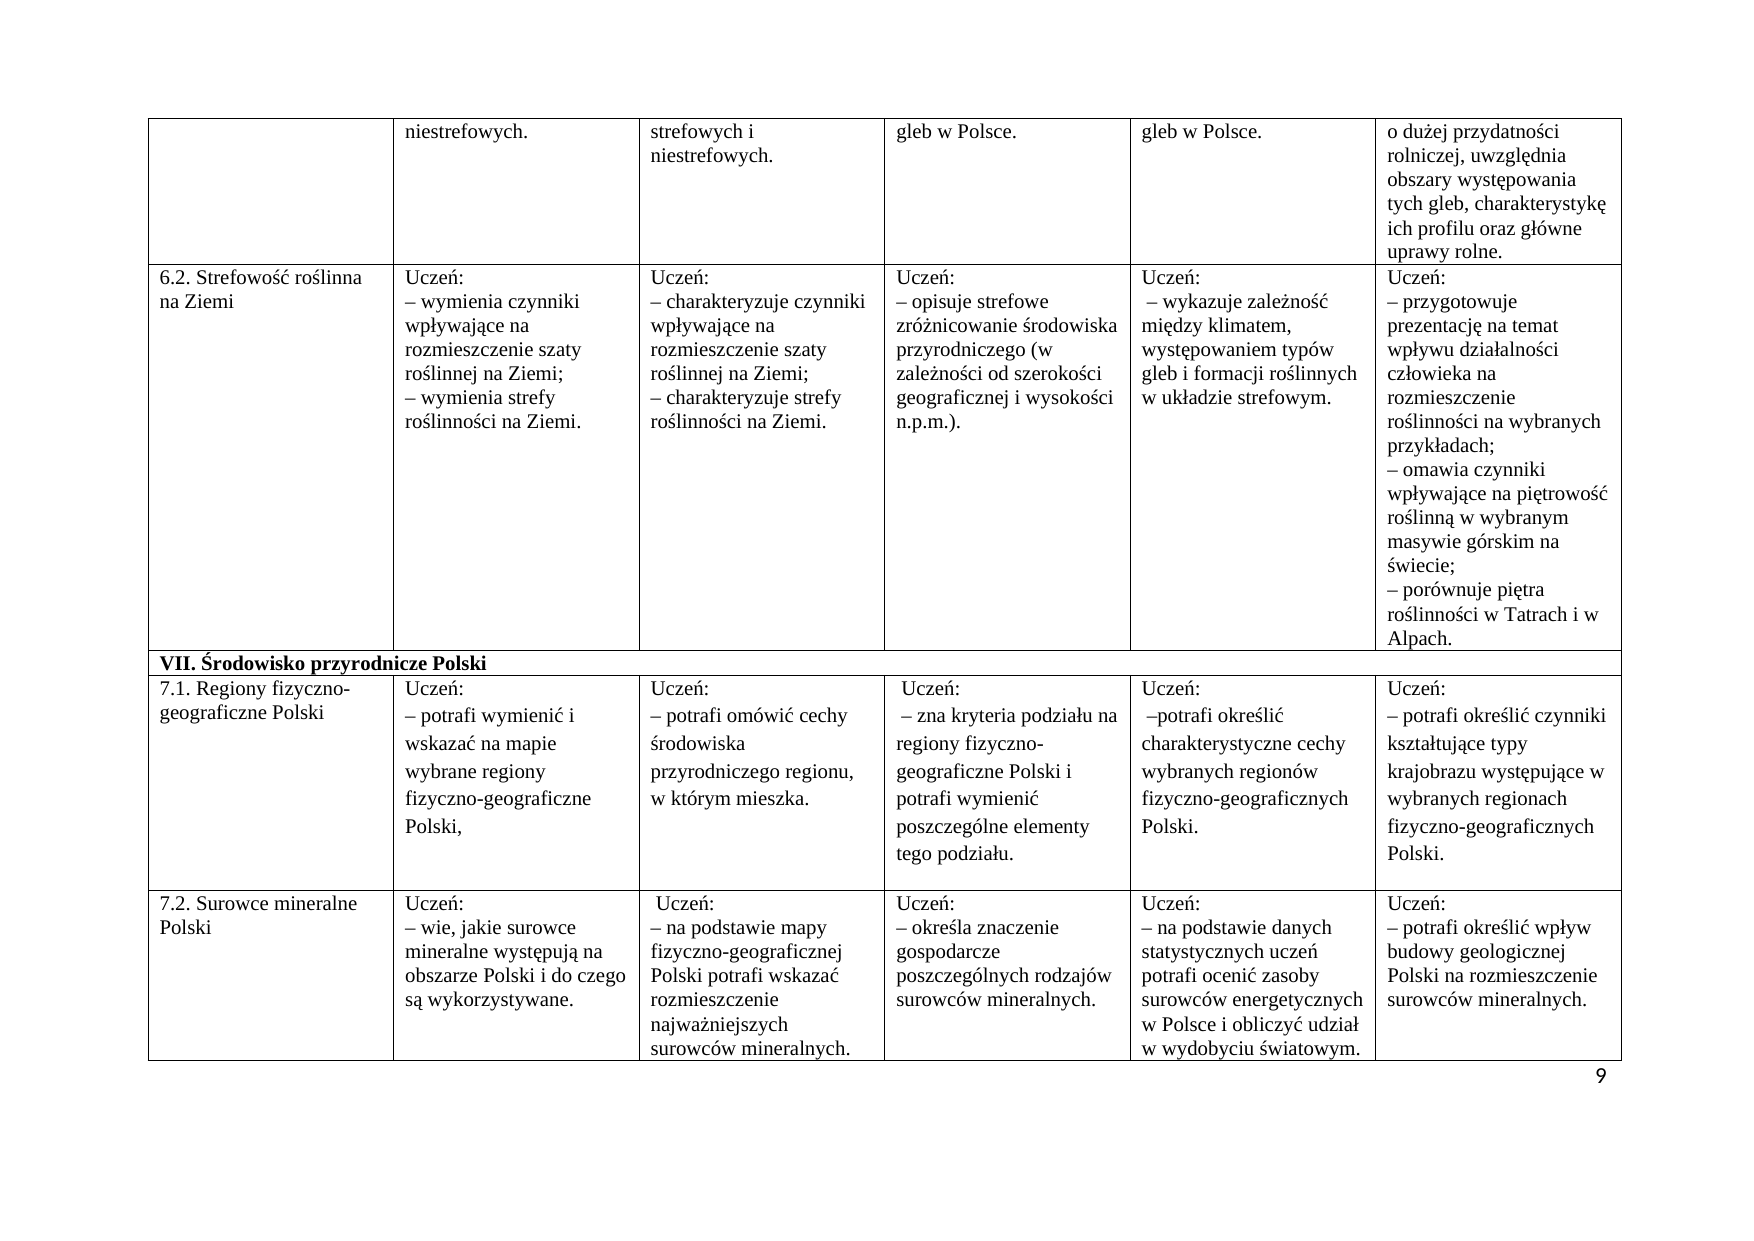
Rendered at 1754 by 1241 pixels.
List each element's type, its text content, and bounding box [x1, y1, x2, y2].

table_cell Uczeń: – na podstawie danych statystycznych uczeń potrafi ocenić zasoby surowców energetycznych w Polsce i obliczyć udział w wydobyciu światowym. [1131, 891, 1375, 1059]
table_cell Uczeń: –potrafi określić charakterystyczne cechy wybranych regionów fizyczno-geograficznych Polski. [1131, 676, 1375, 890]
table_cell Uczeń: – określa znaczenie gospodarcze poszczególnych rodzajów surowców mineralnych. [885, 891, 1130, 1059]
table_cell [149, 119, 393, 263]
table_cell Uczeń: – opisuje strefowe zróżnicowanie środowiska przyrodniczego (w zależności od szerokości geograficznej i wysokości n.p.m.). [885, 265, 1130, 649]
table_cell Uczeń: – potrafi określić czynniki kształtujące typy krajobrazu występujące w wybranych regionach fizyczno-geograficznych Polski. [1376, 676, 1621, 890]
table_cell Uczeń: – potrafi określić wpływ budowy geologicznej Polski na rozmieszczenie surowców mineralnych. [1376, 891, 1621, 1059]
table_cell Uczeń: – wymienia czynniki wpływające na rozmieszczenie szaty roślinnej na Ziemi; – wymienia strefy roślinności na Ziemi. [394, 265, 639, 649]
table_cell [1131, 119, 1375, 263]
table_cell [640, 119, 884, 263]
table_cell VII. Środowisko przyrodnicze Polski [149, 651, 1621, 675]
table_cell 7.2. Surowce mineralne Polski [149, 891, 393, 1059]
table_cell Uczeń: – potrafi omówić cechy środowiska przyrodniczego regionu, w którym mieszka. [640, 676, 884, 890]
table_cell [1376, 119, 1621, 263]
table_cell Uczeń: – wie, jakie surowce mineralne występują na obszarze Polski i do czego są wykorzystywane. [394, 891, 639, 1059]
table_cell Uczeń: – wykazuje zależność między klimatem, występowaniem typów gleb i formacji roślinnych w układzie strefowym. [1131, 265, 1375, 649]
table_cell Uczeń: – na podstawie mapy fizyczno-geograficznej Polski potrafi wskazać rozmieszczenie najważniejszych surowców mineralnych. [640, 891, 884, 1059]
table_cell Uczeń: – charakteryzuje czynniki wpływające na rozmieszczenie szaty roślinnej na Ziemi; – charakteryzuje strefy roślinności na Ziemi. [640, 265, 884, 649]
table_cell Uczeń: – zna kryteria podziału na regiony fizyczno-geograficzne Polski i potrafi wymienić poszczególne elementy tego podziału. [885, 676, 1130, 890]
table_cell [885, 119, 1130, 263]
table_cell Uczeń: – potrafi wymienić i wskazać na mapie wybrane regiony fizyczno-geograficzne Polski, [394, 676, 639, 890]
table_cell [394, 119, 639, 263]
table_cell 7.1. Regiony fizyczno-geograficzne Polski [149, 676, 393, 890]
table_cell Uczeń: – przygotowuje prezentację na temat wpływu działalności człowieka na rozmieszczenie roślinności na wybranych przykładach; – omawia czynniki wpływające na piętrowość roślinną w wybranym masywie górskim na świecie; – porównuje piętra roślinności w Tatrach i w Alpach. [1376, 265, 1621, 649]
table_cell 6.2. Strefowość roślinna na Ziemi [149, 265, 393, 649]
